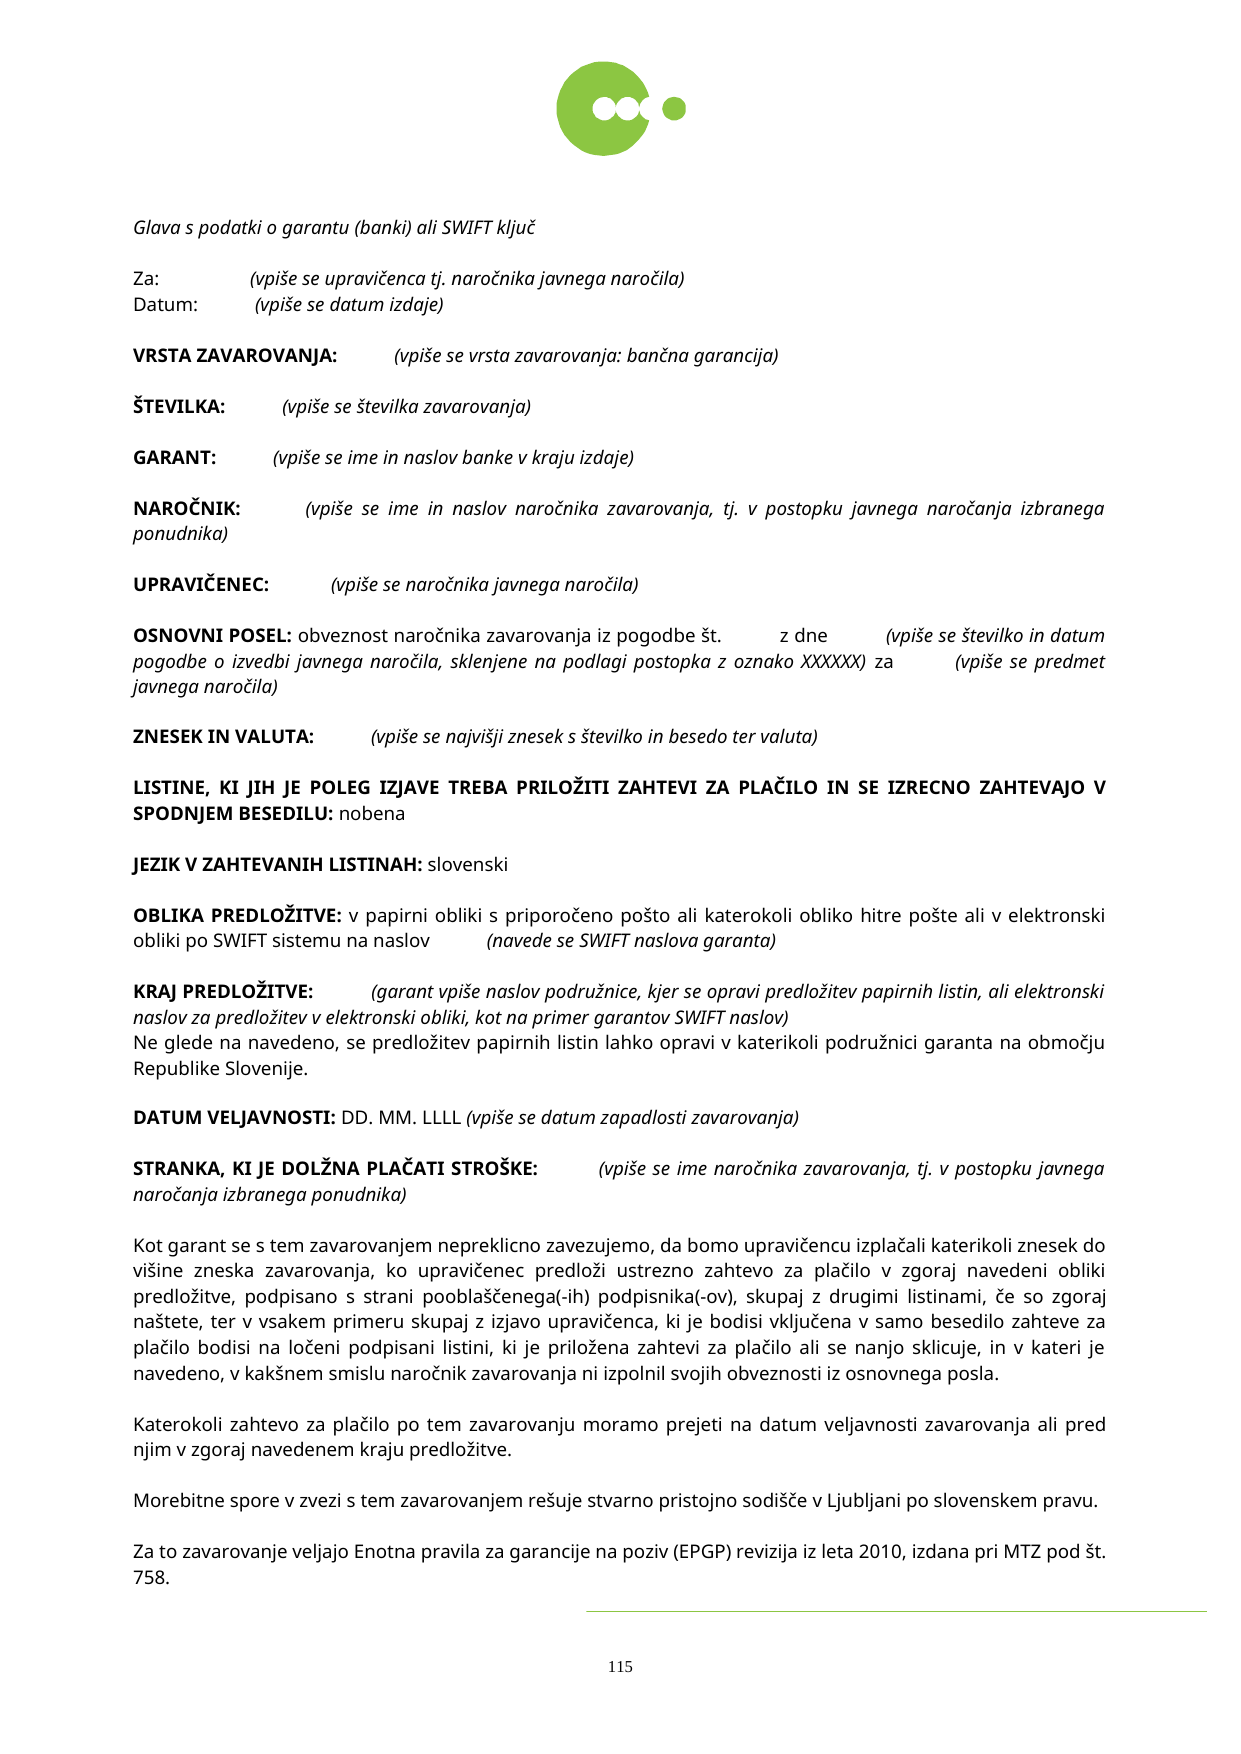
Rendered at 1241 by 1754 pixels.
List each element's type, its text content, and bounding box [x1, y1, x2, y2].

text Za to zavarovanje veljajo Enotna pravila za garancije na poziv (EPGP) revizija iz leta 2010, izdana pri MTZ pod št. 758. [133, 1538, 1107, 1589]
text ŠTEVILKA: (vpiše se številka zavarovanja) [133, 393, 1107, 418]
text Morebitne spore v zvezi s tem zavarovanjem rešuje stvarno pristojno sodišče v Ljubljani po slovenskem pravu. [133, 1487, 1107, 1513]
text KRAJ PREDLOŽITVE: (garant vpiše naslov podružnice, kjer se opravi predložitev papirnih listin, ali elektronski naslov za predložitev v elektronski obliki, kot na primer garantov SWIFT naslov) [133, 978, 1107, 1029]
text OSNOVNI POSEL: obveznost naročnika zavarovanja iz pogodbe št. z dne (vpiše se številko in datum pogodbe o izvedbi javnega naročila, sklenjene na podlagi postopka z oznako XXXXXX) za (vpiše se predmet javnega naročila) [133, 623, 1107, 699]
text JEZIK V ZAHTEVANIH LISTINAH: slovenski [133, 851, 1107, 876]
text OBLIKA PREDLOŽITVE: v papirni obliki s priporočeno pošto ali katerokoli obliko hitre pošte ali v elektronski obliki po SWIFT sistemu na naslov (navede se SWIFT naslova garanta) [133, 902, 1107, 953]
text VRSTA ZAVAROVANJA: (vpiše se vrsta zavarovanja: bančna garancija) [133, 342, 1107, 367]
text Datum: (vpiše se datum izdaje) [133, 291, 1107, 316]
text Glava s podatki o garantu (banki) ali SWIFT ključ [133, 214, 1107, 240]
text Za: (vpiše se upravičenca tj. naročnika javnega naročila) [133, 265, 1107, 291]
text STRANKA, KI JE DOLŽNA PLAČATI STROŠKE: (vpiše se ime naročnika zavarovanja, tj. v postopku javnega naročanja izbranega ponudnika) [133, 1156, 1107, 1207]
text LISTINE, KI JIH JE POLEG IZJAVE TREBA PRILOŽITI ZAHTEVI ZA PLAČILO IN SE IZRECNO ZAHTEVAJO V SPODNJEM BESEDILU: nobena [133, 774, 1107, 825]
text NAROČNIK: (vpiše se ime in naslov naročnika zavarovanja, tj. v postopku javnega naročanja izbranega ponudnika) [133, 495, 1107, 546]
text Ne glede na navedeno, se predložitev papirnih listin lahko opravi v katerikoli podružnici garanta na območju Republike Slovenije. [133, 1029, 1107, 1081]
text UPRAVIČENEC: (vpiše se naročnika javnega naročila) [133, 572, 1107, 597]
text GARANT: (vpiše se ime in naslov banke v kraju izdaje) [133, 444, 1107, 469]
text ZNESEK IN VALUTA: (vpiše se najvišji znesek s številko in besedo ter valuta) [133, 723, 1107, 749]
text Katerokoli zahtevo za plačilo po tem zavarovanju moramo prejeti na datum veljavnosti zavarovanja ali pred njim v zgoraj navedenem kraju predložitve. [133, 1411, 1107, 1462]
text Kot garant se s tem zavarovanjem nepreklicno zavezujemo, da bomo upravičencu izplačali katerikoli znesek do višine zneska zavarovanja, ko upravičenec predloži ustrezno zahtevo za plačilo v zgoraj navedeni obliki predložitve, podpisano s strani pooblaščenega(-ih) podpisnika(-ov), skupaj z drugimi listinami, če so zgoraj naštete, ter v vsakem primeru skupaj z izjavo upravičenca, ki je bodisi vključena v samo besedilo zahteve za plačilo bodisi na ločeni podpisani listini, ki je priložena zahtevi za plačilo ali se nanjo sklicuje, in v kateri je navedeno, v kakšnem smislu naročnik zavarovanja ni izpolnil svojih obveznosti iz osnovnega posla. [133, 1232, 1107, 1385]
text DATUM VELJAVNOSTI: DD. MM. LLLL (vpiše se datum zapadlosti zavarovanja) [133, 1105, 1107, 1130]
